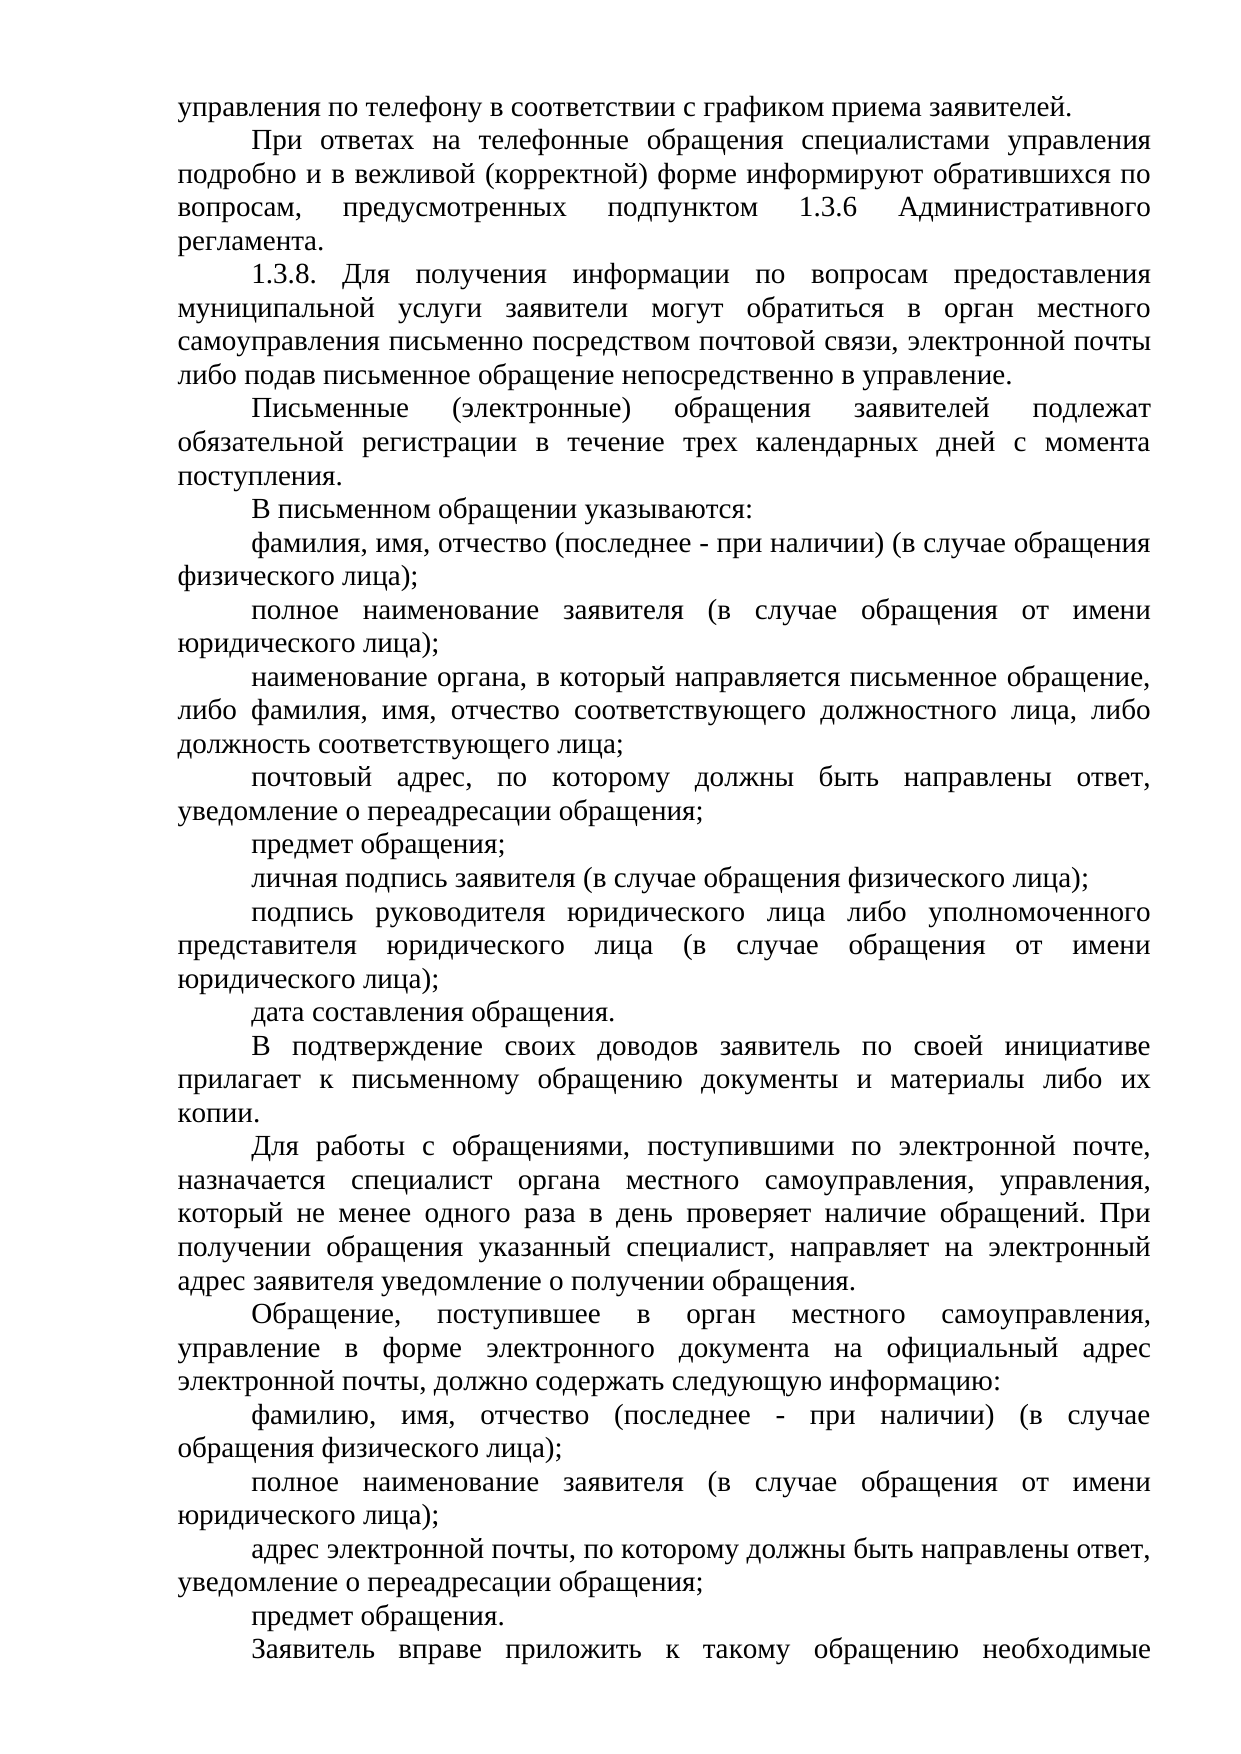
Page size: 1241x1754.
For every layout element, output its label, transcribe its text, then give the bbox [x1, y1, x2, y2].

text Обращение, поступившее в орган местного самоуправления, управление в форме электронного документа на официальный адрес электронной почты, должно содержать следующую информацию: [177, 1296, 1152, 1397]
text полное наименование заявителя (в случае обращения от имени юридического лица); [177, 592, 1152, 659]
text фамилия, имя, отчество (последнее - при наличии) (в случае обращения физического лица); [177, 525, 1152, 592]
text почтовый адрес, по которому должны быть направлены ответ, уведомление о переадресации обращения; [177, 759, 1152, 827]
text предмет обращения; [177, 827, 1152, 860]
text личная подпись заявителя (в случае обращения физического лица); [177, 860, 1152, 894]
text Для работы с обращениями, поступившими по электронной почте, назначается специалист органа местного самоуправления, управления, который не менее одного раза в день проверяет наличие обращений. При получении обращения указанный специалист, направляет на электронный адрес заявителя уведомление о получении обращения. [177, 1128, 1152, 1296]
text подпись руководителя юридического лица либо уполномоченного представителя юридического лица (в случае обращения от имени юридического лица); [177, 894, 1152, 994]
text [177, 89, 1152, 122]
text В письменном обращении указываются: [177, 491, 1152, 525]
text фамилию, имя, отчество (последнее - при наличии) (в случае обращения физического лица); [177, 1397, 1152, 1464]
text В подтверждение своих доводов заявитель по своей инициативе прилагает к письменному обращению документы и материалы либо их копии. [177, 1028, 1152, 1128]
text дата составления обращения. [177, 994, 1152, 1028]
text наименование органа, в который направляется письменное обращение, либо фамилия, имя, отчество соответствующего должностного лица, либо должность соответствующего лица; [177, 659, 1152, 759]
text 1.3.8. Для получения информации по вопросам предоставления муниципальной услуги заявители могут обратиться в орган местного самоуправления письменно посредством почтовой связи, электронной почты либо подав письменное обращение непосредственно в управление. [177, 256, 1152, 391]
text полное наименование заявителя (в случае обращения от имени юридического лица); [177, 1464, 1152, 1531]
text адрес электронной почты, по которому должны быть направлены ответ, уведомление о переадресации обращения; [177, 1531, 1152, 1598]
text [177, 1632, 1152, 1665]
text Письменные (электронные) обращения заявителей подлежат обязательной регистрации в течение трех календарных дней с момента поступления. [177, 391, 1152, 491]
text предмет обращения. [177, 1598, 1152, 1632]
text При ответах на телефонные обращения специалистами управления подробно и в вежливой (корректной) форме информируют обратившихся по вопросам, предусмотренных подпунктом 1.3.6 Административного регламента. [177, 122, 1152, 256]
